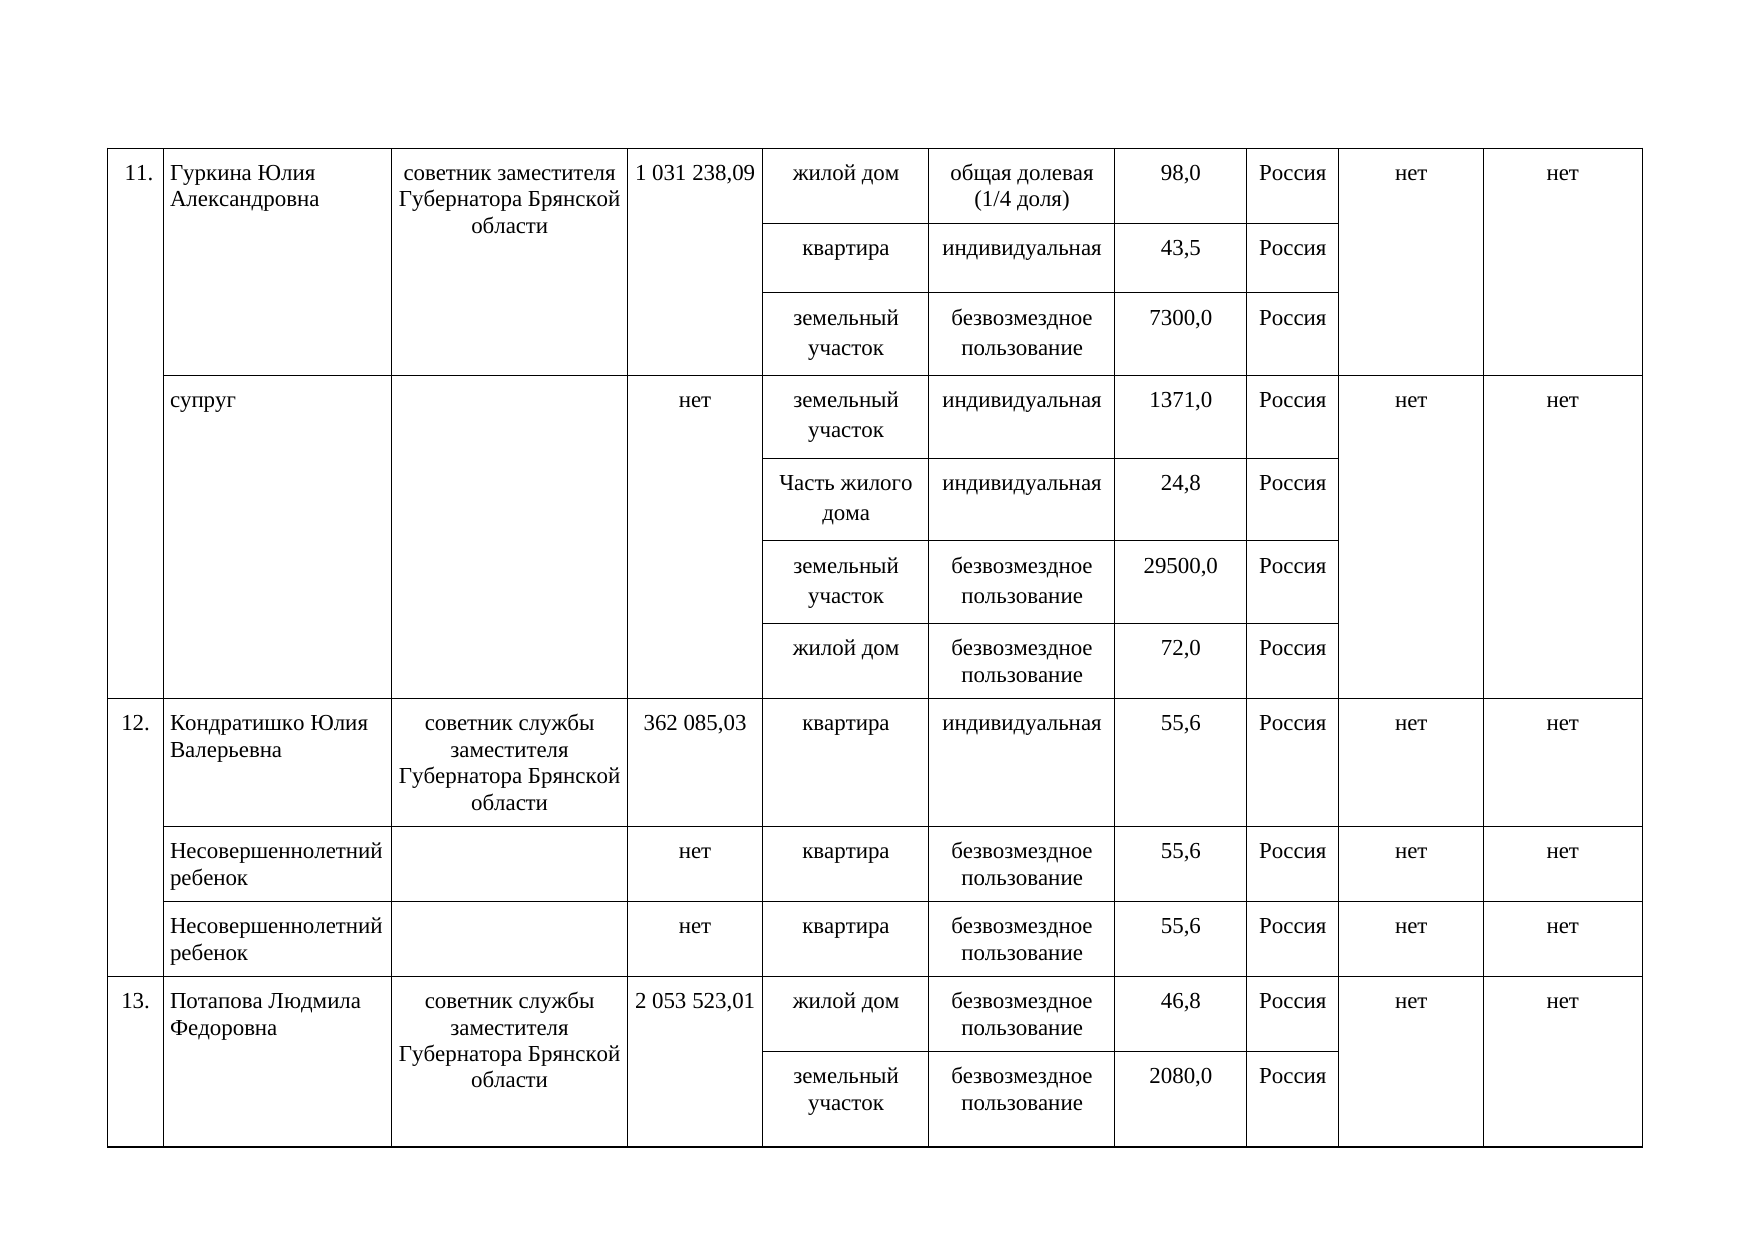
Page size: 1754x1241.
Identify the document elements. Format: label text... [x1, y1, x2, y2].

table_cell жилой дом [763, 149, 928, 222]
table_cell нет [1339, 699, 1483, 826]
table_cell безвозмездное пользование [929, 293, 1114, 375]
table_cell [929, 1052, 1114, 1146]
table_cell жилой дом [763, 624, 928, 698]
table_cell нет [1339, 827, 1483, 901]
table_cell 29500,0 [1115, 541, 1246, 623]
table_cell 13. [108, 977, 163, 1146]
table_cell 1 031 238,09 [628, 149, 762, 375]
table_cell Россия [1247, 1052, 1338, 1146]
table_cell Кондратишко Юлия Валерьевна [164, 699, 391, 826]
table_cell 55,6 [1115, 902, 1246, 976]
table_cell Часть жилого дома [763, 459, 928, 540]
table_cell Россия [1247, 293, 1338, 375]
table_cell безвозмездное пользование [929, 977, 1114, 1051]
table_cell Россия [1247, 376, 1338, 457]
table_cell квартира [763, 902, 928, 976]
table_cell индивидуальная [929, 459, 1114, 540]
table_cell безвозмездное пользование [929, 541, 1114, 623]
table_cell нет [1484, 376, 1642, 698]
table_cell 2080,0 [1115, 1052, 1246, 1146]
table_cell советник службы заместителя Губернатора Брянской области [392, 699, 627, 826]
table_cell советник службы заместителя Губернатора Брянской области [392, 977, 627, 1146]
table_cell Гуркина Юлия Александровна [164, 149, 391, 375]
table_cell нет [1339, 149, 1483, 375]
table_cell земельный участок [763, 293, 928, 375]
table_cell нет [628, 902, 762, 976]
table_cell нет [628, 376, 762, 698]
table_cell 72,0 [1115, 624, 1246, 698]
table_cell квартира [763, 224, 928, 292]
table_cell общая долевая (1/4 доля) [929, 149, 1114, 222]
table_cell 362 085,03 [628, 699, 762, 826]
table_cell нет [1484, 699, 1642, 826]
table_cell индивидуальная [929, 224, 1114, 292]
table_cell Россия [1247, 224, 1338, 292]
table_cell советник заместителя Губернатора Брянской области [392, 149, 627, 375]
table_cell 46,8 [1115, 977, 1246, 1051]
table_cell 12. [108, 699, 163, 976]
table_cell 55,6 [1115, 699, 1246, 826]
table_cell земельный участок [763, 1052, 928, 1146]
table_cell Россия [1247, 699, 1338, 826]
table_cell [392, 902, 627, 976]
table_cell нет [1484, 149, 1642, 375]
table_cell Несовершеннолетний ребенок [164, 827, 391, 901]
table_cell Потапова Людмила Федоровна [164, 977, 391, 1146]
table_cell 7300,0 [1115, 293, 1246, 375]
table_cell Россия [1247, 149, 1338, 222]
table_cell земельный участок [763, 541, 928, 623]
table_cell нет [1339, 977, 1483, 1146]
table_cell нет [1339, 376, 1483, 698]
table_cell квартира [763, 699, 928, 826]
table_cell нет [1484, 902, 1642, 976]
table_cell квартира [763, 827, 928, 901]
table_cell 11. [108, 149, 163, 698]
table_cell нет [1339, 902, 1483, 976]
table_cell 24,8 [1115, 459, 1246, 540]
table_cell безвозмездное пользование [929, 902, 1114, 976]
table_cell индивидуальная [929, 699, 1114, 826]
table_cell земельный участок [763, 376, 928, 457]
table_cell нет [1484, 827, 1642, 901]
table_cell [392, 376, 627, 698]
table_cell 55,6 [1115, 827, 1246, 901]
table_cell Россия [1247, 541, 1338, 623]
table_cell Россия [1247, 827, 1338, 901]
table_cell Несовершеннолетний ребенок [164, 902, 391, 976]
table_cell 98,0 [1115, 149, 1246, 222]
table_cell Россия [1247, 459, 1338, 540]
table_cell 1371,0 [1115, 376, 1246, 457]
table_cell 2 053 523,01 [628, 977, 762, 1146]
table_cell нет [1484, 977, 1642, 1146]
table_cell Россия [1247, 977, 1338, 1051]
table_cell Россия [1247, 902, 1338, 976]
table_cell супруг [164, 376, 391, 698]
table_cell 43,5 [1115, 224, 1246, 292]
table_cell безвозмездное пользование [929, 624, 1114, 698]
table_cell Россия [1247, 624, 1338, 698]
table_cell нет [628, 827, 762, 901]
table_cell [392, 827, 627, 901]
table_cell безвозмездное пользование [929, 827, 1114, 901]
table_cell индивидуальная [929, 376, 1114, 457]
table_cell жилой дом [763, 977, 928, 1051]
